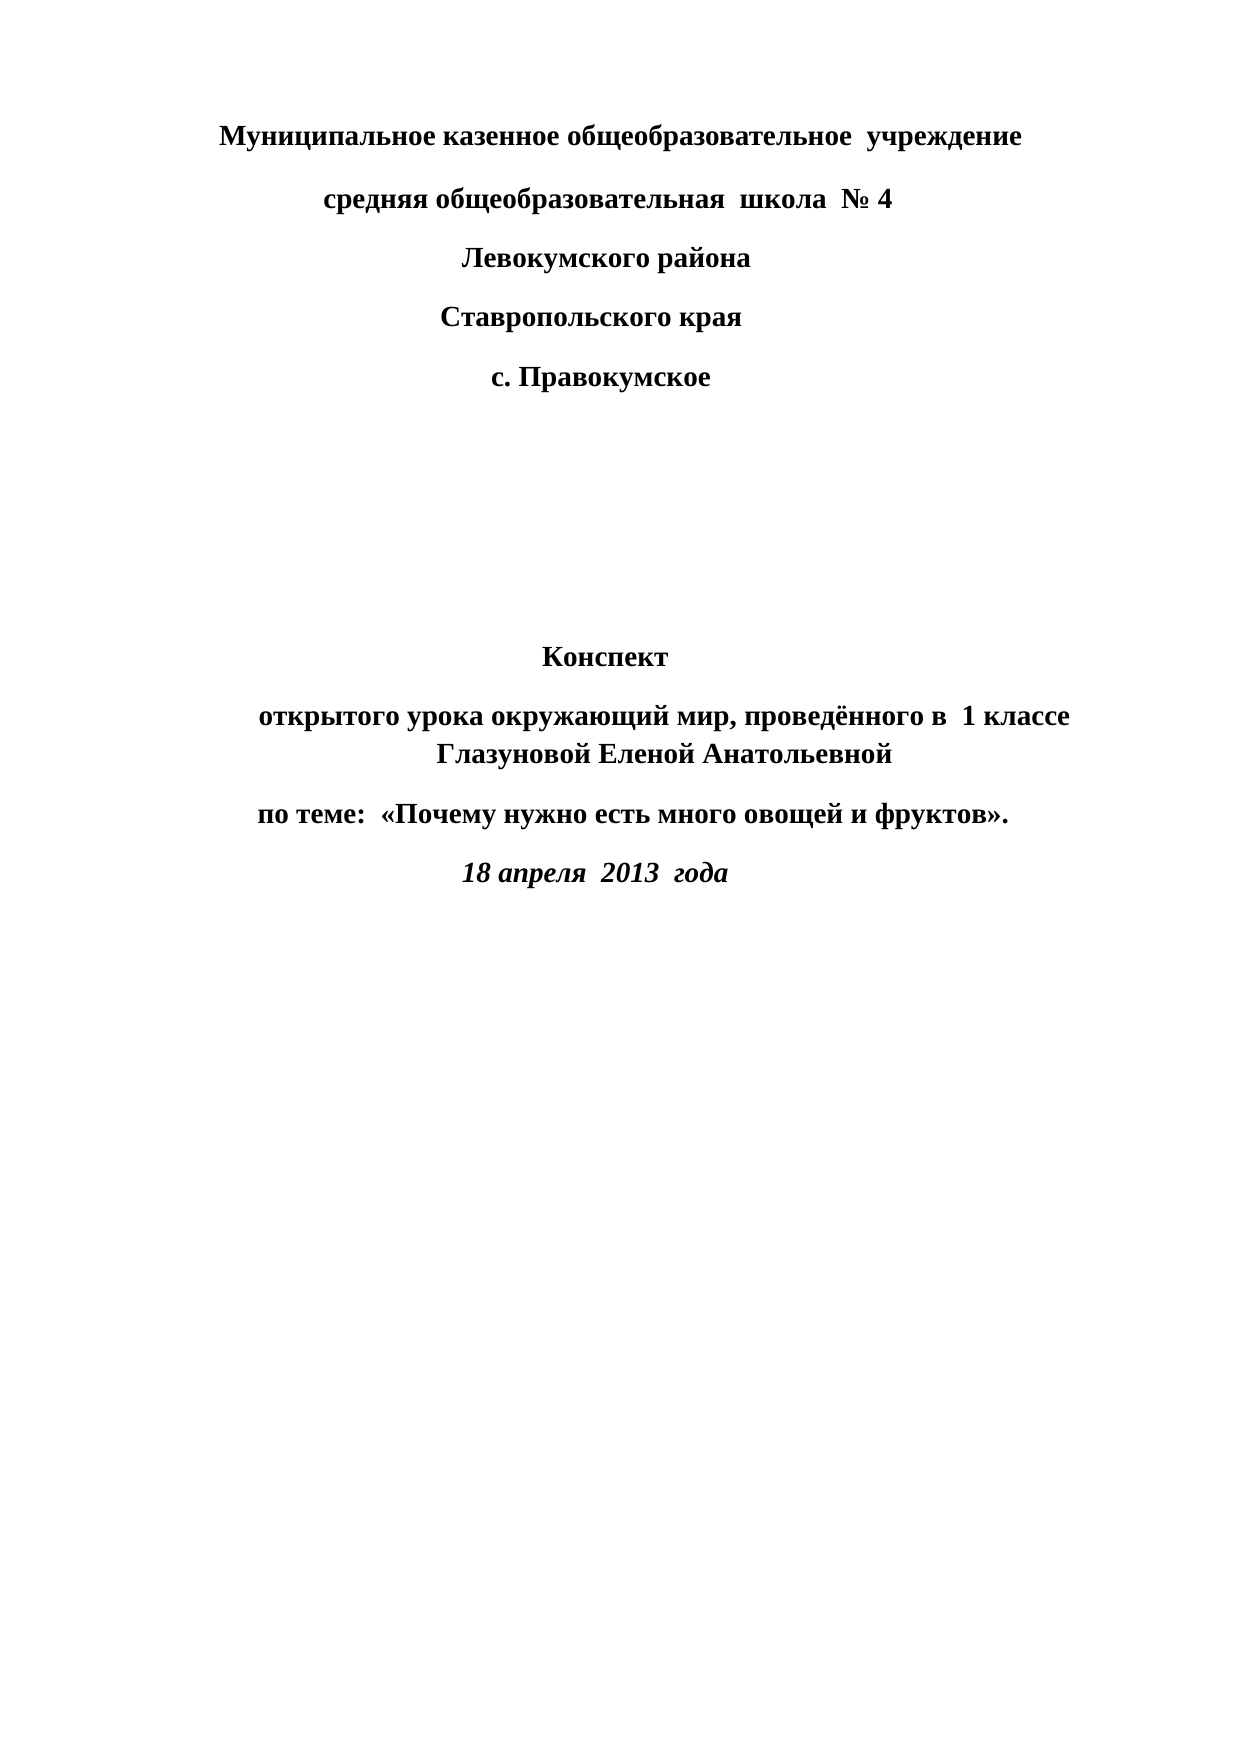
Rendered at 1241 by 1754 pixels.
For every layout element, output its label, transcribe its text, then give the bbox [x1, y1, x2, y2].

text Конспект [177, 639, 1152, 672]
text открытого урока окружающий мир, проведённого в 1 классе Глазуновой Еленой Анатольевной [177, 698, 1152, 770]
text с. Правокумское [177, 359, 1152, 392]
text 18 апреля 2013 года [177, 855, 1152, 889]
subtitle Муниципальное казенное общеобразовательное учреждение [177, 118, 1152, 152]
text по теме: «Почему нужно есть много овощей и фруктов». [177, 796, 1152, 829]
text Ставропольского края [177, 299, 1152, 333]
text средняя общеобразовательная школа № 4 [177, 181, 1152, 214]
text Левокумского района [177, 240, 1152, 274]
